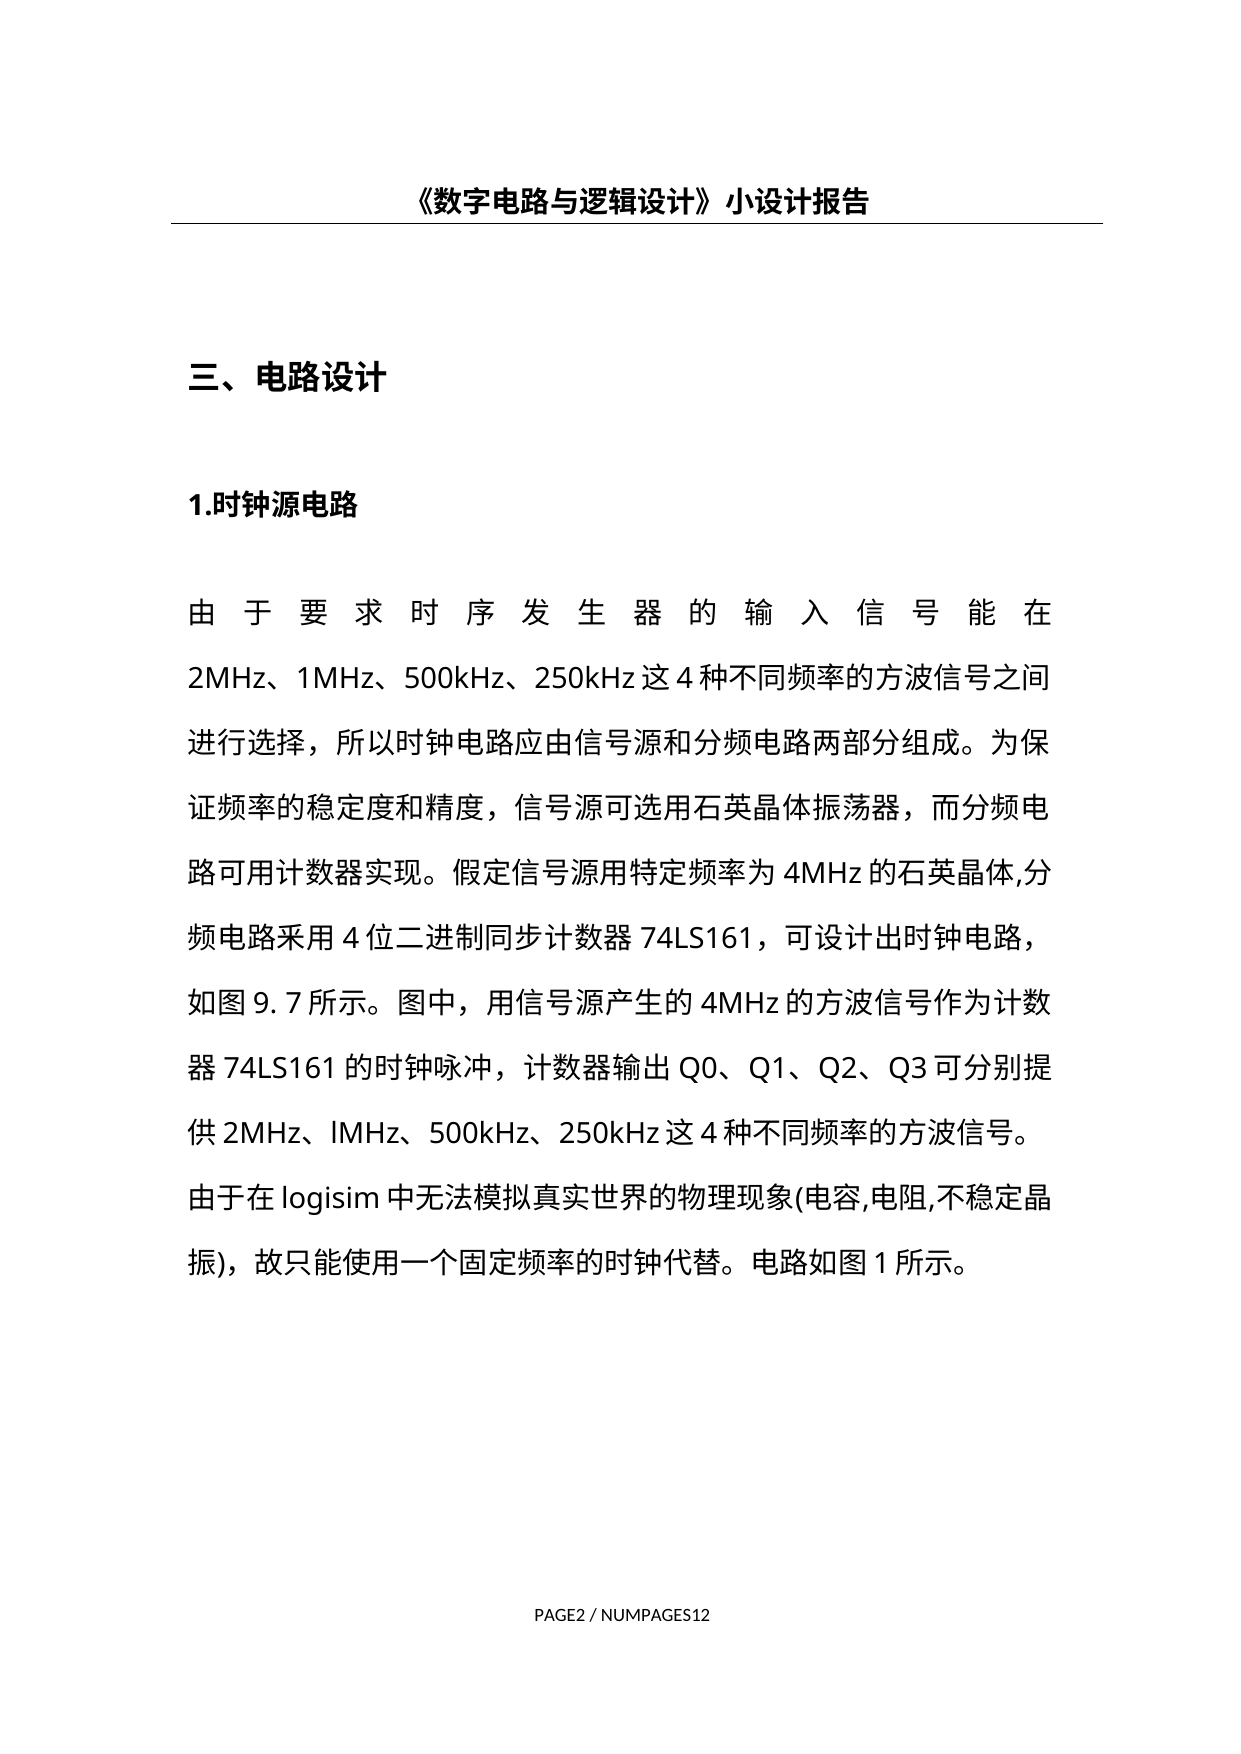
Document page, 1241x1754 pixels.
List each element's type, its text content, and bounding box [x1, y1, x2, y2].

text 由于在logisim中无法模拟真实世界的物理现象(电容,电阻,不稳定晶振)，故只能使用一个固定频率的时钟代替。电路如图1所示。 [187, 1163, 1053, 1293]
text 由于要求时序发生器的输入信号能在2MHz、1MHz、500kHz、250kHz这4种不同频率的方波信号之间进行选择，所以时钟电路应由信号源和分频电路两部分组成。为保证频率的稳定度和精度，信号源可选用石英晶体振荡器，而分频电路可用计数器实现。假定信号源用特定频率为4MHz的石英晶体,分频电路釆用4位二进制同步计数器74LS161，可设计出时钟电路，如图9. 7所示。图中，用信号源产生的4MHz的方波信号作为计数器74LS161的时钟咏冲，计数器输出Q0、Q1、Q2、Q3可分别提供2MHz、lMHz、500kHz、250kHz这4种不同频率的方波信号。 [187, 578, 1053, 1163]
subtitle 1.时钟源电路 [187, 470, 1053, 535]
subtitle 三、电路设计 [187, 343, 1053, 408]
